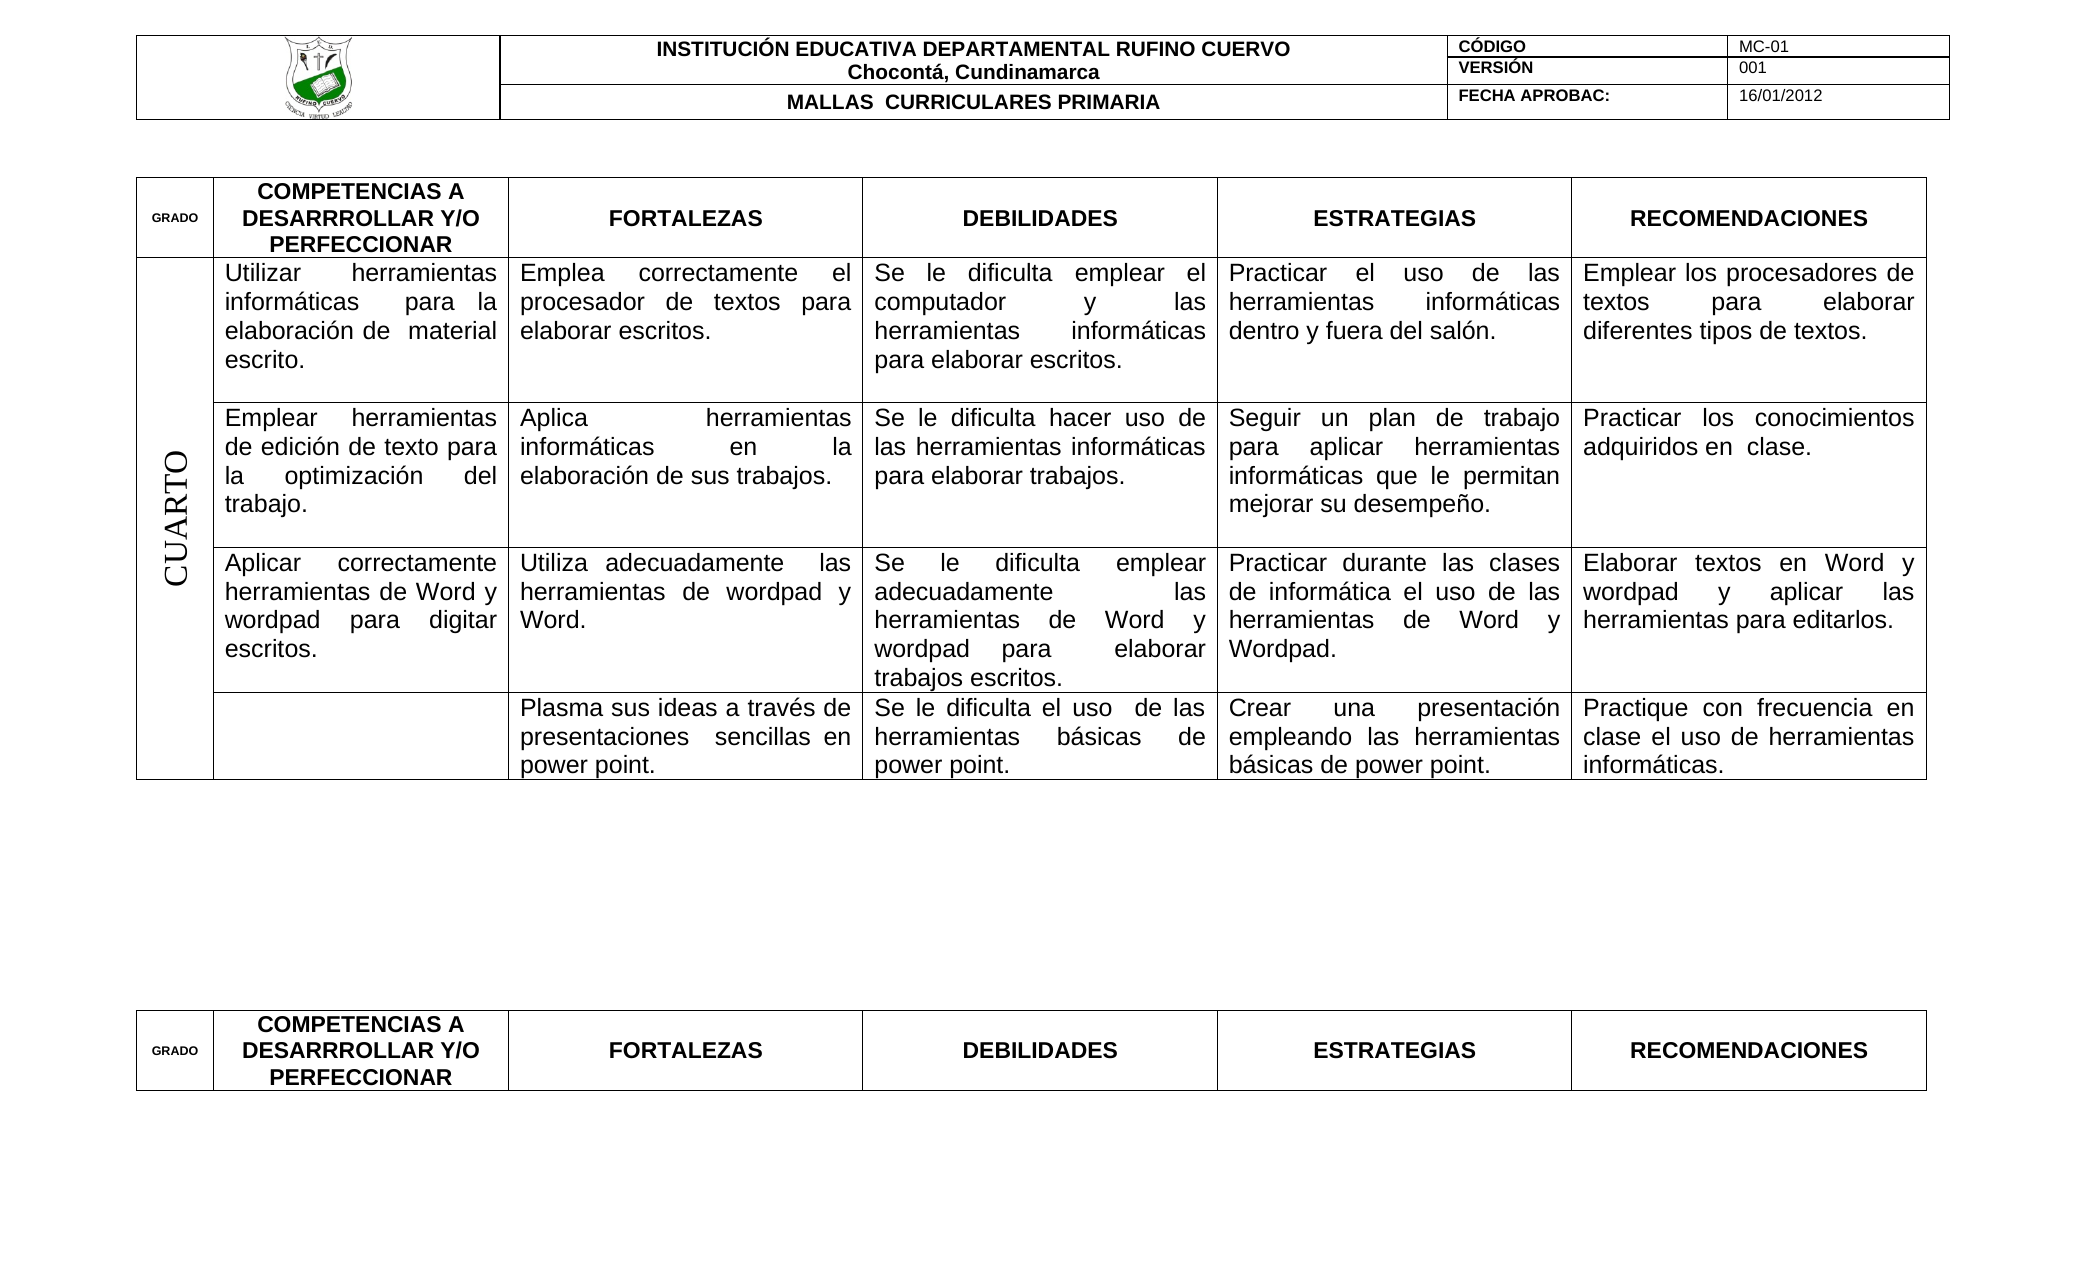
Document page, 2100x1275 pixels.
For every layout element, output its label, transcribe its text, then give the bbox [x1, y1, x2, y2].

table_cell Plasma sus ideas a través de presentaciones sencillas en power point. [509, 693, 862, 779]
table_header GRADO [137, 1011, 213, 1090]
table_cell Practicar durante las clases de informática el uso de las herramientas de Word y Wordpad. [1218, 548, 1571, 692]
table_cell Aplica herramientas informáticas en la elaboración de sus trabajos. [509, 403, 862, 547]
table_header RECOMENDACIONES [1572, 178, 1926, 257]
table_cell CUARTO [137, 258, 213, 779]
table_cell Practique con frecuencia en clase el uso de herramientas informáticas. [1572, 693, 1926, 779]
table_cell Utiliza adecuadamente las herramientas de wordpad y Word. [509, 548, 862, 692]
table_header ESTRATEGIAS [1218, 178, 1571, 257]
table_cell Practicar el uso de las herramientas informáticas dentro y fuera del salón. [1218, 258, 1571, 402]
table_header FORTALEZAS [509, 1011, 862, 1090]
table_cell Emplear herramientas de edición de texto para la optimización del trabajo. [214, 403, 508, 547]
table_header DEBILIDADES [863, 1011, 1217, 1090]
table_cell Seguir un plan de trabajo para aplicar herramientas informáticas que le permitan mejorar su desempeño. [1218, 403, 1571, 547]
table_cell Se le dificulta hacer uso de las herramientas informáticas para elaborar trabajos. [863, 403, 1217, 547]
table_cell Crear una presentación empleando las herramientas básicas de power point. [1218, 693, 1571, 779]
picture [284, 36, 353, 119]
table_header COMPETENCIAS A DESARRROLLAR Y/O PERFECCIONAR [214, 178, 508, 257]
table_cell Aplicar correctamente herramientas de Word y wordpad para digitar escritos. [214, 548, 508, 692]
table_cell Se le dificulta emplear adecuadamente las herramientas de Word y wordpad para elaborar trabajos escritos. [863, 548, 1217, 692]
table_header DEBILIDADES [863, 178, 1217, 257]
table_cell Se le dificulta el uso de las herramientas básicas de power point. [863, 693, 1217, 779]
table_cell Elaborar textos en Word y wordpad y aplicar las herramientas para editarlos. [1572, 548, 1926, 692]
table_header RECOMENDACIONES [1572, 1011, 1926, 1090]
table_cell Se le dificulta emplear el computador y las herramientas informáticas para elaborar escritos. [863, 258, 1217, 402]
table_header COMPETENCIAS A DESARRROLLAR Y/O PERFECCIONAR [214, 1011, 508, 1090]
table_cell Utilizar herramientas informáticas para la elaboración de material escrito. [214, 258, 508, 402]
table_header FORTALEZAS [509, 178, 862, 257]
table_cell Emplear los procesadores de textos para elaborar diferentes tipos de textos. [1572, 258, 1926, 402]
table_cell Practicar los conocimientos adquiridos en clase. [1572, 403, 1926, 547]
table_header GRADO [137, 178, 213, 257]
table_cell [214, 693, 508, 779]
table_header ESTRATEGIAS [1218, 1011, 1571, 1090]
table_cell Emplea correctamente el procesador de textos para elaborar escritos. [509, 258, 862, 402]
